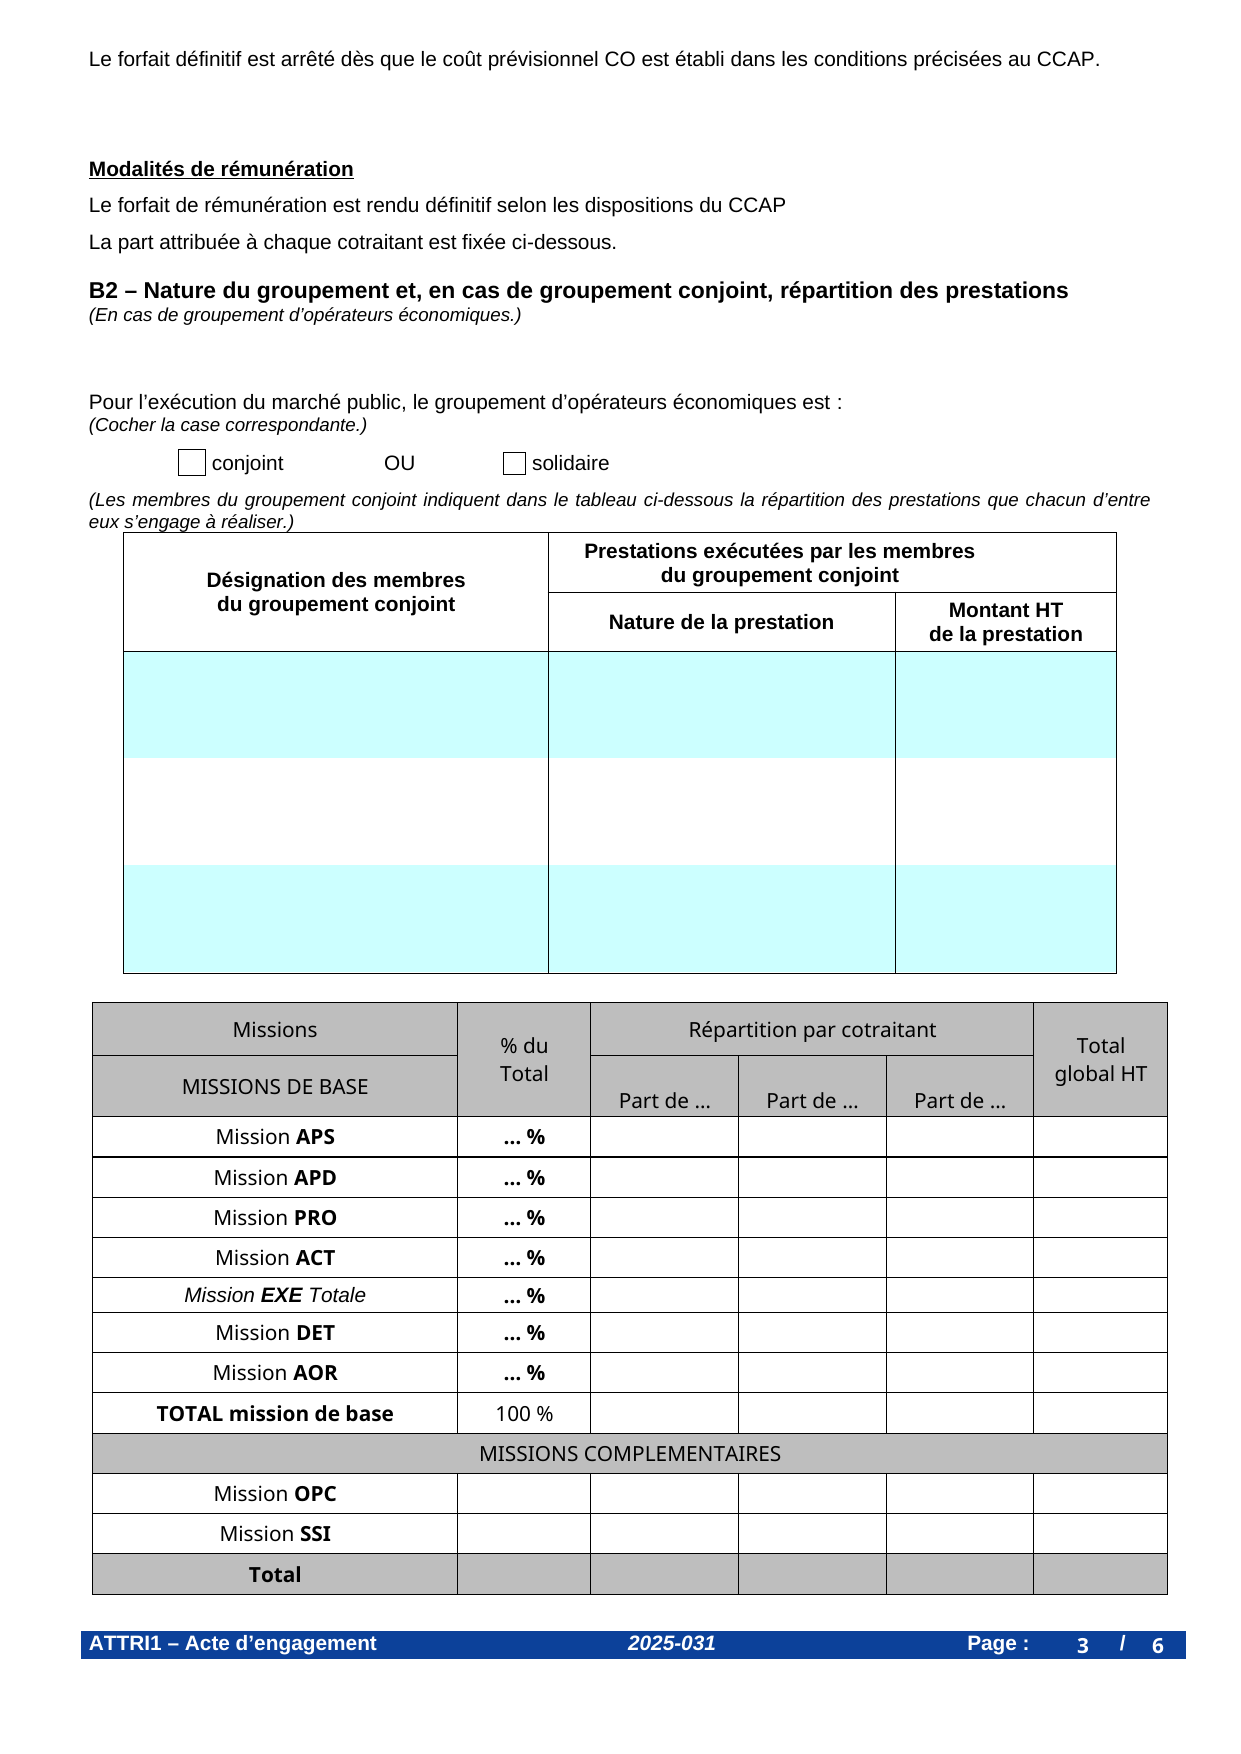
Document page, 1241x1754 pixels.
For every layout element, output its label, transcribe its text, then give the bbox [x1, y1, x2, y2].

text (En cas de groupement d’opérateurs économiques.) [89, 304, 1152, 325]
table_cell Mission EXE Totale [93, 1278, 457, 1312]
table_cell [1034, 1238, 1167, 1277]
table_cell [1034, 1554, 1167, 1594]
table_cell [887, 1238, 1033, 1277]
table_cell [1034, 1198, 1167, 1237]
text Le forfait définitif est arrêté dès que le coût prévisionnel CO est établi dans les conditions précisées au CCAP. [89, 47, 1152, 71]
table_cell Mission OPC [93, 1474, 457, 1513]
table_cell [739, 1158, 886, 1197]
table_cell [458, 1514, 590, 1553]
table_cell [739, 1393, 886, 1433]
table_cell [124, 758, 548, 865]
text La part attribuée à chaque cotraitant est fixée ci-dessous. [89, 229, 1152, 253]
table_cell [549, 865, 895, 972]
table_cell [887, 1514, 1033, 1553]
table_cell [739, 1514, 886, 1553]
table_cell [887, 1158, 1033, 1197]
table_cell [887, 1117, 1033, 1156]
table_header Répartition par cotraitant [591, 1003, 1033, 1055]
table_cell [591, 1198, 738, 1237]
table_cell [591, 1278, 738, 1312]
table_header Total global HT [1034, 1003, 1167, 1116]
table_cell … % [458, 1278, 590, 1312]
table_cell [124, 865, 548, 972]
table_cell [887, 1474, 1033, 1513]
table_cell [591, 1158, 738, 1197]
table_cell Mission PRO [93, 1198, 457, 1237]
table_cell 100 % [458, 1393, 590, 1433]
table_cell … % [458, 1313, 590, 1352]
table_cell [549, 758, 895, 865]
table_cell [591, 1474, 738, 1513]
table_cell [458, 1554, 590, 1594]
table_cell … % [458, 1198, 590, 1237]
table_cell Mission SSI [93, 1514, 457, 1553]
table_cell [887, 1278, 1033, 1312]
table_cell Nature de la prestation [549, 593, 895, 651]
table_cell [591, 1554, 738, 1594]
table_cell Part de … [591, 1056, 738, 1116]
table_cell [1034, 1474, 1167, 1513]
table_cell [591, 1514, 738, 1553]
table_cell [1034, 1514, 1167, 1553]
table_cell [739, 1238, 886, 1277]
table_cell … % [458, 1353, 590, 1392]
table_cell [591, 1353, 738, 1392]
table_cell MISSIONS DE BASE [93, 1056, 457, 1116]
table_cell Part de … [739, 1056, 886, 1116]
table_cell [1034, 1158, 1167, 1197]
table_cell [887, 1554, 1033, 1594]
table_cell [1034, 1117, 1167, 1156]
table_cell [739, 1313, 886, 1352]
table_cell [739, 1474, 886, 1513]
table_cell [887, 1198, 1033, 1237]
text (Les membres du groupement conjoint indiquent dans le tableau ci-dessous la répartition des prestations que chacun d’entre eux s’engage à réaliser.) [89, 489, 1152, 532]
table_header Désignation des membres du groupement conjoint [124, 533, 548, 651]
table_cell [591, 1393, 738, 1433]
table_cell [896, 652, 1116, 758]
table_cell Mission APD [93, 1158, 457, 1197]
table_cell [1034, 1313, 1167, 1352]
table_cell Mission DET [93, 1313, 457, 1352]
table_cell [739, 1353, 886, 1392]
table_cell Mission APS [93, 1117, 457, 1156]
text Le forfait de rémunération est rendu définitif selon les dispositions du CCAP [89, 193, 1152, 217]
table_cell [887, 1353, 1033, 1392]
table_cell [549, 652, 895, 758]
table_cell [739, 1278, 886, 1312]
table_cell [458, 1474, 590, 1513]
table_cell [739, 1198, 886, 1237]
table_cell [896, 865, 1116, 972]
table_cell Mission ACT [93, 1238, 457, 1277]
text (Cocher la case correspondante.) [89, 414, 1152, 436]
table_cell [1034, 1393, 1167, 1433]
table_cell … % [458, 1158, 590, 1197]
table_cell [887, 1313, 1033, 1352]
table_cell Total [93, 1554, 457, 1594]
table_cell [1034, 1278, 1167, 1312]
table_cell MISSIONS COMPLEMENTAIRES [93, 1434, 1167, 1473]
table_cell [124, 652, 548, 758]
table_cell [739, 1554, 886, 1594]
table_header Missions [93, 1003, 457, 1055]
table_cell [896, 758, 1116, 865]
table_cell [591, 1238, 738, 1277]
table_cell [591, 1313, 738, 1352]
table_cell … % [458, 1117, 590, 1156]
table_cell Part de … [887, 1056, 1033, 1116]
table_cell … % [458, 1238, 590, 1277]
table_cell [739, 1117, 886, 1156]
table_cell Montant HT de la prestation [896, 593, 1116, 651]
table_cell [591, 1117, 738, 1156]
text conjoint OU solidaire [89, 448, 1152, 477]
table_cell Mission AOR [93, 1353, 457, 1392]
text Pour l’exécution du marché public, le groupement d’opérateurs économiques est : [89, 390, 1152, 414]
table_header Prestations exécutées par les membres du groupement conjoint [549, 533, 1116, 592]
table_cell [887, 1393, 1033, 1433]
table_cell TOTAL mission de base [93, 1393, 457, 1433]
text Modalités de rémunération [89, 157, 1152, 181]
table_header % du Total [458, 1003, 590, 1116]
table_cell [1034, 1353, 1167, 1392]
text B2 – Nature du groupement et, en cas de groupement conjoint, répartition des prestations [89, 277, 1152, 304]
